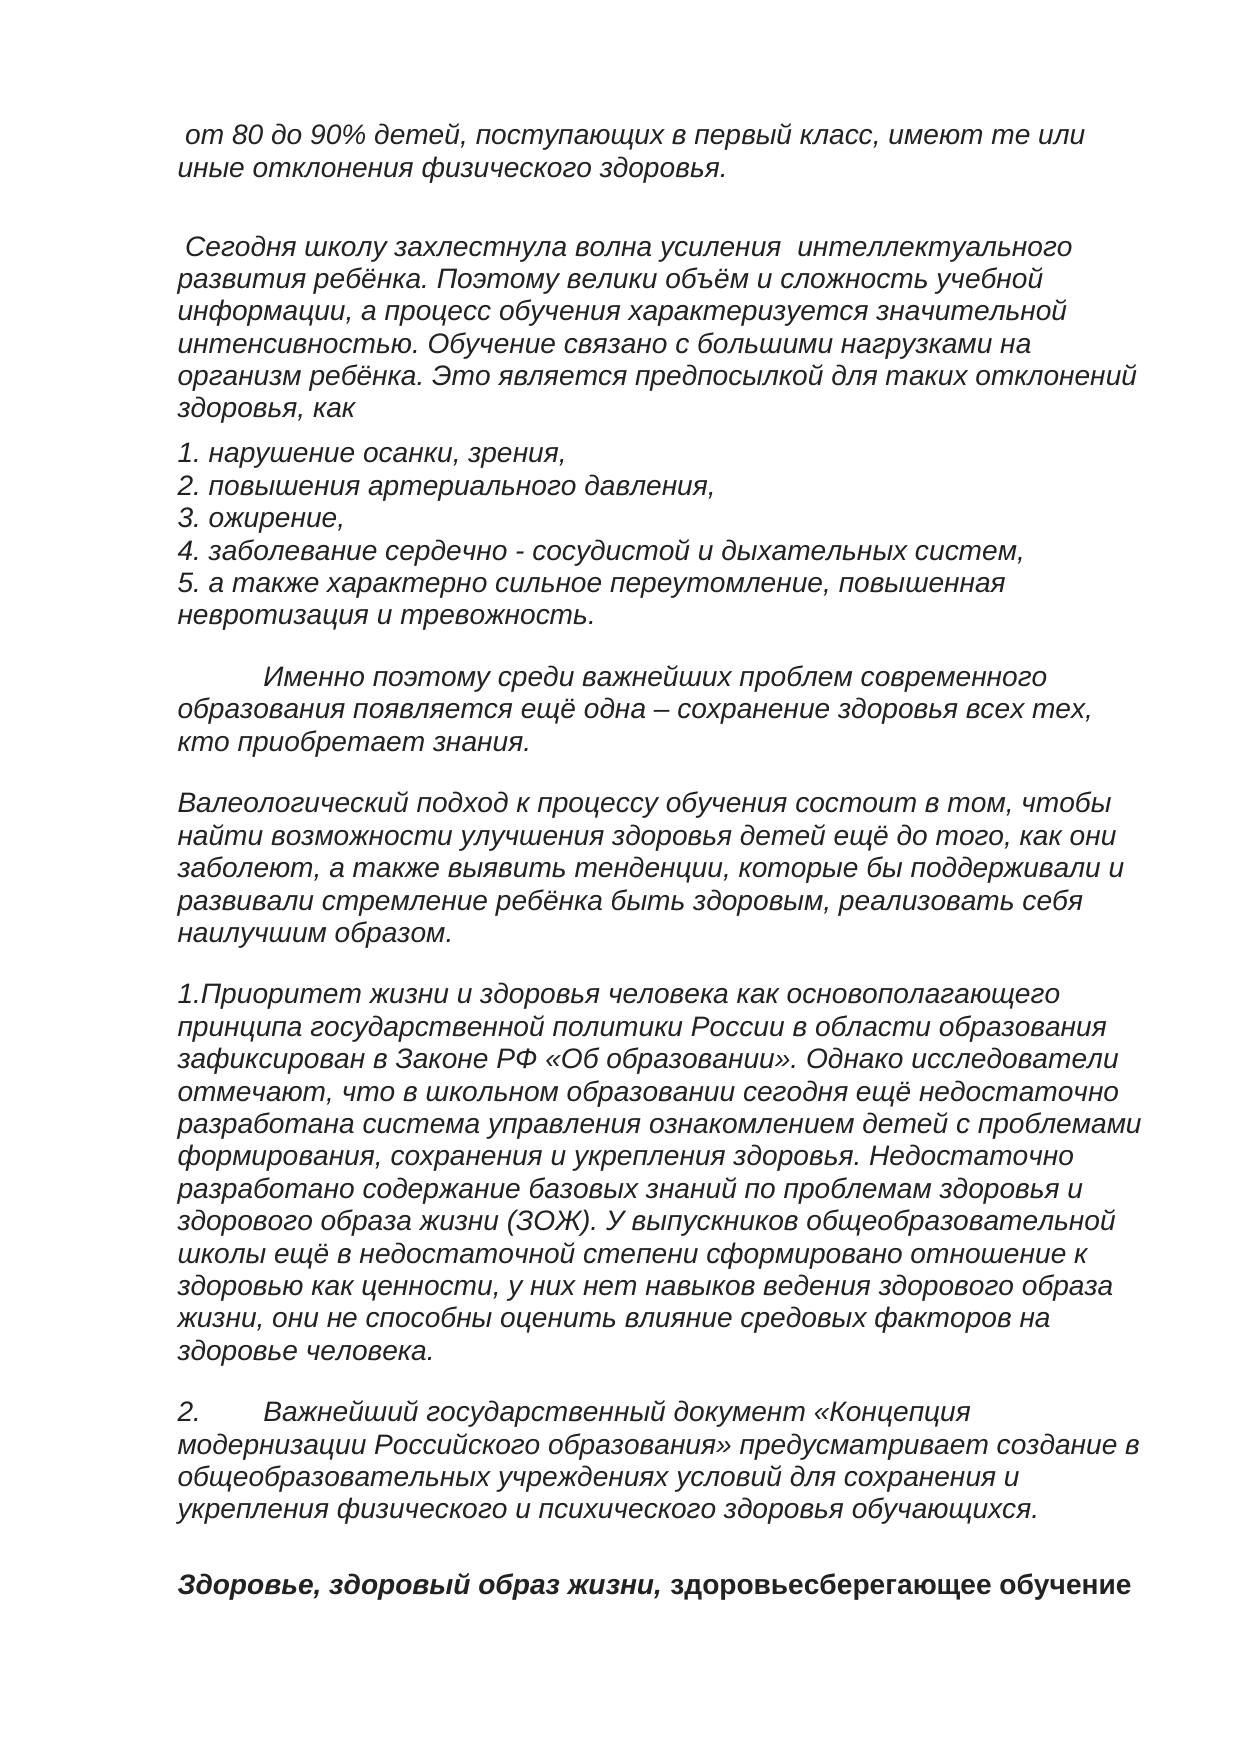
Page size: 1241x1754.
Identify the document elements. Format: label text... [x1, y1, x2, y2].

text 2. повышения артериального давления, [177, 469, 1152, 501]
text 3. ожирение, [177, 501, 1152, 533]
text Сегодня школу захлестнула волна усиления интеллектуального развития ребёнка. Поэтому велики объём и сложность учебной информации, а процесс обучения характеризуется значительной интенсивностью. Обучение связано с большими нагрузками на организм ребёнка. Это является предпосылкой для таких отклонений здоровья, как [177, 229, 1152, 424]
text Валеологический подход к процессу обучения состоит в том, чтобы найти возможности улучшения здоровья детей ещё до того, как они заболеют, а также выявить тенденции, которые бы поддерживали и развивали стремление ребёнка быть здоровым, реализовать себя наилучшим образом. [177, 786, 1152, 948]
text 4. заболевание сердечно - сосудистой и дыхательных систем, [177, 533, 1152, 566]
text Именно поэтому среди важнейших проблем современного образования появляется ещё одна – сохранение здоровья всех тех, кто приобретает знания. [177, 660, 1152, 757]
text 5. а также характерно сильное переутомление, повышенная невротизация и тревожность. [177, 566, 1152, 631]
text 1. нарушение осанки, зрения, [177, 436, 1152, 469]
text 1.Приоритет жизни и здоровья человека как основополагающего принципа государственной политики России в области образования зафиксирован в Законе РФ «Об образовании». Однако исследователи отмечают, что в школьном образовании сегодня ещё недостаточно разработана система управления ознакомлением детей с проблемами формирования, сохранения и укрепления здоровья. Недостаточно разработано содержание базовых знаний по проблемам здоровья и здорового образа жизни (ЗОЖ). У выпускников общеобразовательной школы ещё в недостаточной степени сформировано отношение к здоровью как ценности, у них нет навыков ведения здорового образа жизни, они не способны оценить влияние средовых факторов на здоровье человека. [177, 977, 1152, 1366]
text 2. Важнейший государственный документ «Концепция модернизации Российского образования» предусматривает создание в общеобразовательных учреждениях условий для сохранения и укрепления физического и психического здоровья обучающихся. [177, 1395, 1152, 1525]
text от 80 до 90% детей, поступающих в первый класс, имеют те или иные отклонения физического здоровья. [177, 118, 1152, 183]
text Здоровье, здоровый образ жизни, здоровьесберегающее обучение [177, 1568, 1152, 1600]
